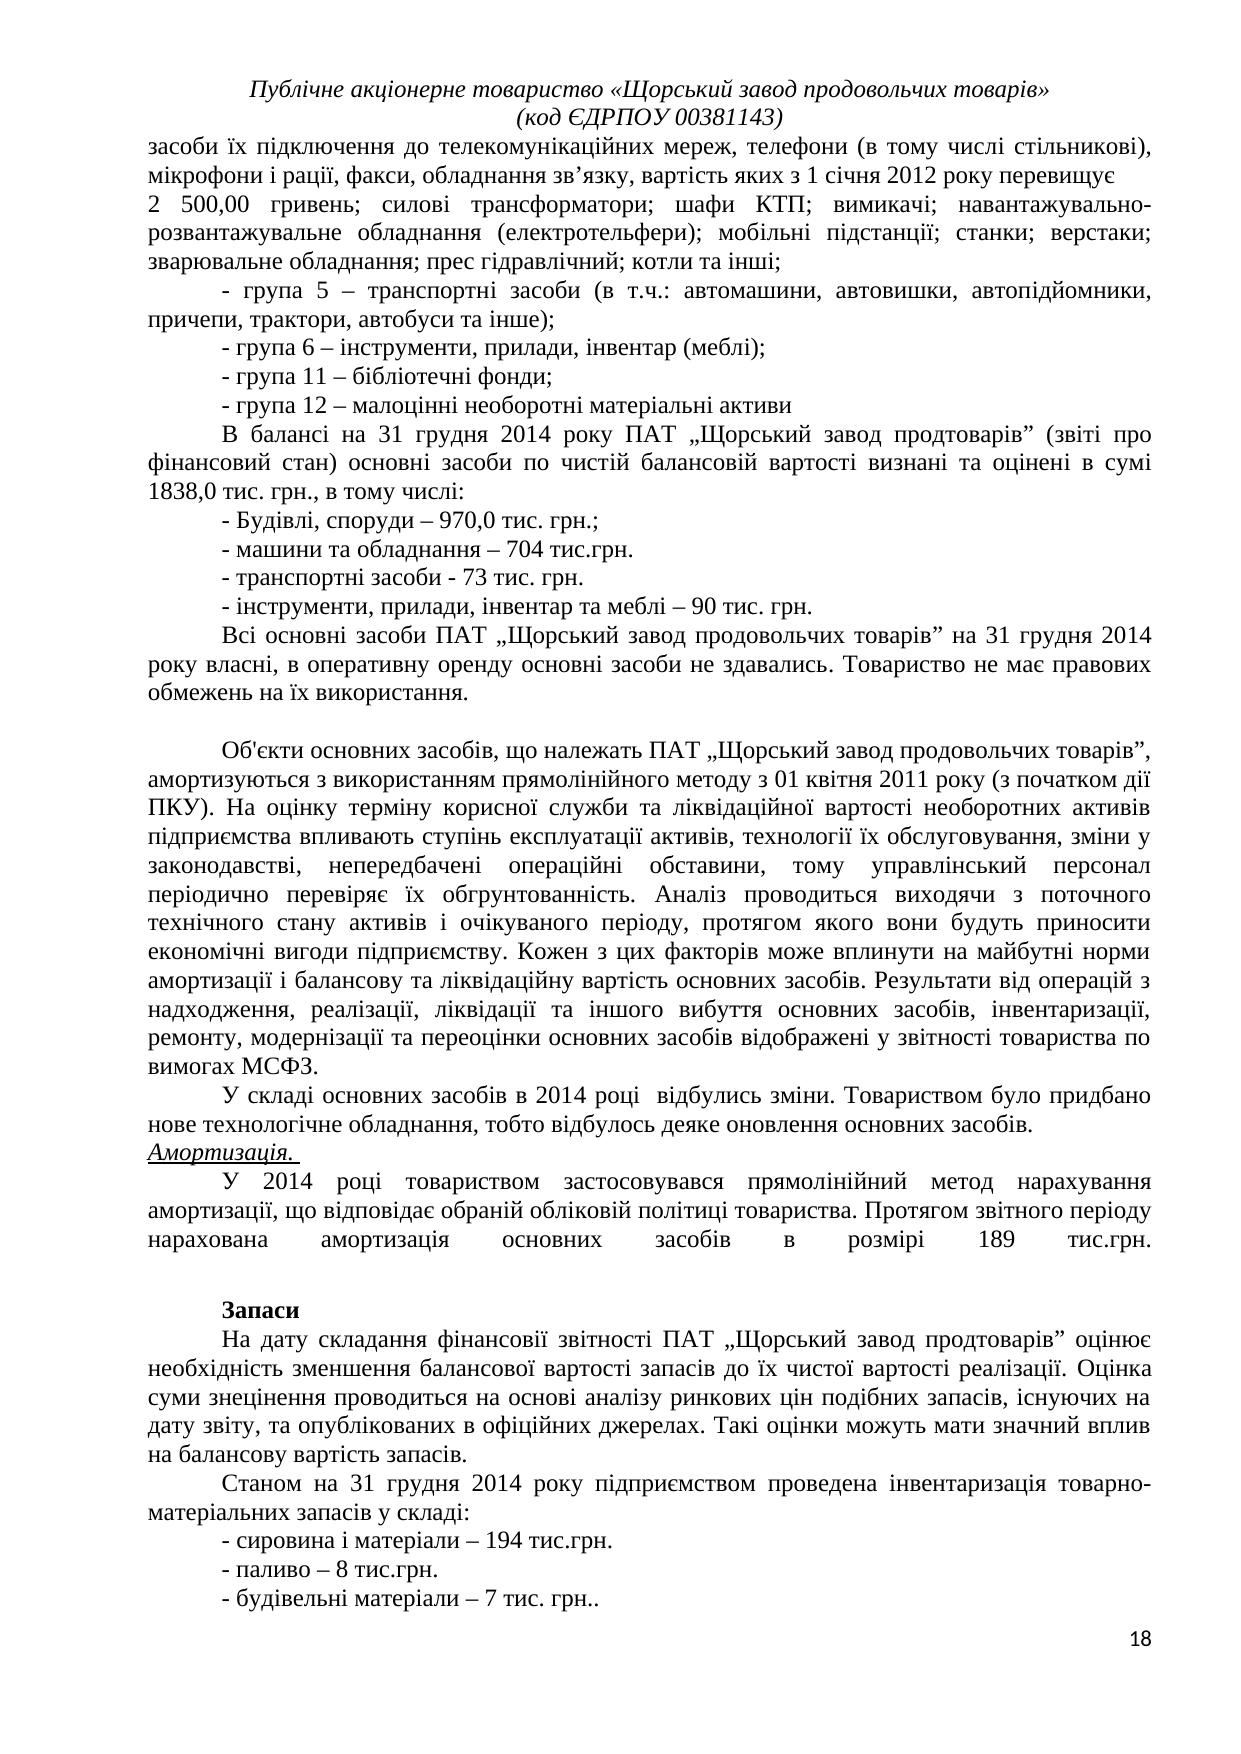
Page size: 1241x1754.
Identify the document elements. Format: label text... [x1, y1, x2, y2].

subtitle На дату складання фінансовії звітності ПАТ „Щорський завод продтоварів” оцінює необхідність зменшення балансової вартості запасів до їх чистої вартості реалізації. Оцінка суми знецінення проводиться на основі аналізу ринкових цін подібних запасів, існуючих на дату звіту, та опублікованих в офіційних джерелах. Такі оцінки можуть мати значний вплив на балансову вартість запасів. [148, 1324, 1152, 1468]
subtitle Всі основнi засоби ПАТ „Щорський завод продовольчих товарів” на 31 грудня 2014 року власнi, в оперативну оренду основні засоби не здавались. Товариство не має правових обмежень на їх використання. [148, 620, 1152, 706]
subtitle - будівельні матеріали – 7 тис. грн.. [148, 1583, 1152, 1612]
subtitle - транспортні засоби - 73 тис. грн. [148, 562, 1152, 591]
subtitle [148, 131, 1152, 189]
subtitle - інструменти, прилади, інвентар та меблі – 90 тис. грн. [148, 591, 1152, 620]
subtitle - сировина і матеріали – 194 тис.грн. [148, 1526, 1152, 1554]
subtitle Станом на 31 грудня 2014 року підприємством проведена інвентаризація товарно-матерiальних запасів у складi: [148, 1468, 1152, 1526]
subtitle - група 6 – iнструменти, прилади, iнвентар (меблi); [148, 332, 1152, 361]
subtitle У складi основних засобiв в 2014 році відбулись зміни. Товариством було придбано нове технологічне обладнання, тобто відбулось деяке оновлення основних засобів. [148, 1080, 1152, 1137]
subtitle - паливо – 8 тис.грн. [148, 1554, 1152, 1583]
subtitle - група 5 – транспортнi засоби (в т.ч.: автомашини, автовишки, автопiдйомники, причепи, трактори, автобуси та iнше); [148, 275, 1152, 332]
subtitle У 2014 роцi товариством застосовувався прямолiнiйний метод нарахування амортизацiї, що вiдповiдає обранiй облiковiй полiтицi товариства. Протягом звiтного перiоду нарахована амортизація основних засобiв в розмірі 189 тис.грн. [148, 1166, 1152, 1296]
subtitle - машини та обладнання – 704 тис.грн. [148, 534, 1152, 562]
subtitle - група 12 – малоцiннi необоротнi матерiальнi активи [148, 390, 1152, 419]
subtitle - Будівлі, споруди – 970,0 тис. грн.; [148, 505, 1152, 534]
subtitle Амортизацiя. [148, 1137, 1152, 1166]
subtitle Об'єкти основних засобів, що належать ПАТ „Щорський завод продовольчих товарів”, амортизуються з використанням прямолінійного методу з 01 квітня 2011 року (з початком дії ПКУ). На оцінку терміну корисної служби та ліквідаційної вартості необоротних активів підприємства впливають ступінь експлуатації активів, технології їх обслуговування, зміни у законодавстві, непередбачені операційні обставини, тому управлінський персонал періодично перевіряє їх обгрунтованність. Аналіз проводиться виходячи з поточного технічного стану активів і очікуваного періоду, протягом якого вони будуть приносити економічні вигоди підприємству. Кожен з цих факторів може вплинути на майбутні норми амортизації і балансову та ліквідаційну вартість основних засобів. Результати вiд операцiй з надходження, реалiзацiї, лiквiдацiї та iншого вибуття основних засобiв, iнвентаризацiї, ремонту, модернiзацiї та переоцiнки основних засобiв вiдображенi у звiтностi товариства по вимогах МСФЗ. [148, 735, 1152, 1080]
subtitle В балансі на 31 грудня 2014 року ПАТ „Щорський завод продтоварів” (звітi про фiнансовий стан) основнi засоби по чистiй балансовiй вартостi визнані та оціненi в сумi 1838,0 тис. грн., в тому числі: [148, 419, 1152, 505]
subtitle - група 11 – бiблiотечнi фонди; [148, 361, 1152, 390]
subtitle Запаси [148, 1296, 1152, 1324]
subtitle 2 500,00 гривень; силовi трансформатори; шафи КТП; вимикачi; навантажувально-розвантажувальне обладнання (електротельфери); мобiльнi пiдстанцiї; станки; верстаки; зварювальне обладнання; прес гiдравлiчний; котли та iншi; [148, 189, 1152, 275]
